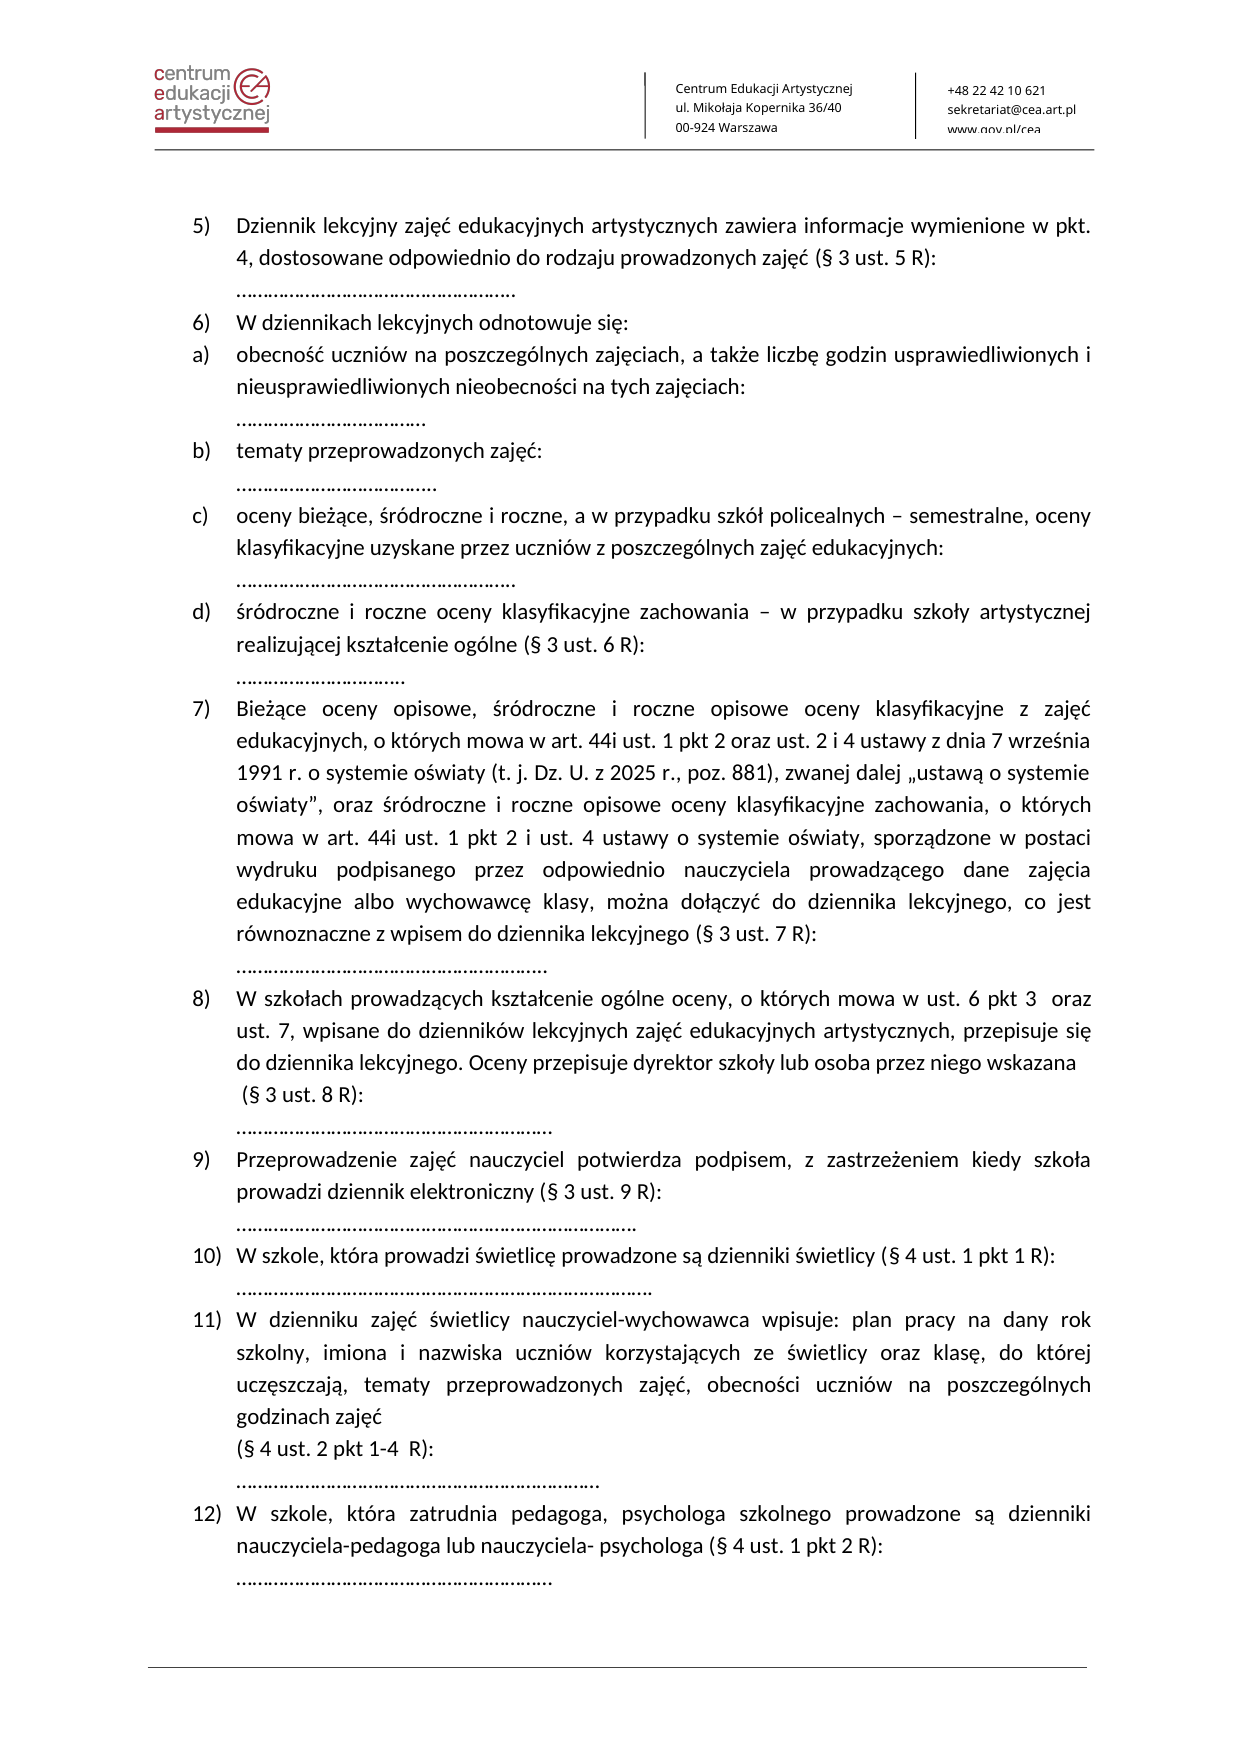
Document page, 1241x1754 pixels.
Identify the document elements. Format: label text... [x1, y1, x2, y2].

list ……………………………………………………………………. [236, 1273, 1093, 1301]
list W dzienniku zajęć świetlicy nauczyciel-wychowawca wpisuje: plan pracy na dany rok szkolny, imiona i nazwiska uczniów korzystających ze świetlicy oraz klasę, do której uczęszczają, tematy przeprowadzonych zajęć, obecności uczniów na poszczególnych godzinach zajęć [192, 1306, 1093, 1430]
list …………………………………………….. [236, 565, 1093, 593]
list Przeprowadzenie zajęć nauczyciel potwierdza podpisem, z zastrzeżeniem kiedy szkoła prowadzi dziennik elektroniczny (§ 3 ust. 9 R): [192, 1145, 1093, 1205]
list …………………………………………….. [236, 276, 1093, 304]
list W szkole, która zatrudnia pedagoga, psychologa szkolnego prowadzone są dzienniki nauczyciela-pedagoga lub nauczyciela- psychologa (§ 4 ust. 1 pkt 2 R): [192, 1499, 1093, 1559]
picture [133, 47, 292, 155]
list śródroczne i roczne oceny klasyfikacyjne zachowania – w przypadku szkoły artystycznej realizującej kształcenie ogólne (§ 3 ust. 6 R): [192, 597, 1093, 658]
list …………………………………………………… [236, 1112, 1093, 1141]
list tematy przeprowadzonych zajęć: [192, 437, 1093, 464]
list (§ 3 ust. 8 R): [236, 1080, 1093, 1108]
list Bieżące oceny opisowe, śródroczne i roczne opisowe oceny klasyfikacyjne z zajęć edukacyjnych, o których mowa w art. 44i ust. 1 pkt 2 oraz ust. 2 i 4 ustawy z dnia 7 września 1991 r. o systemie oświaty (t. j. Dz. U. z 2025 r., poz. 881), zwanej dalej „ustawą o systemie oświaty”, oraz śródroczne i roczne opisowe oceny klasyfikacyjne zachowania, o których mowa w art. 44i ust. 1 pkt 2 i ust. 4 ustawy o systemie oświaty, sporządzone w postaci wydruku podpisanego przez odpowiednio nauczyciela prowadzącego dane zajęcia edukacyjne albo wychowawcę klasy, można dołączyć do dziennika lekcyjnego, co jest równoznaczne z wpisem do dziennika lekcyjnego (§ 3 ust. 7 R): [192, 694, 1093, 947]
list ………………………………………………….. [236, 952, 1093, 979]
list W dziennikach lekcyjnych odnotowuje się: [192, 308, 1093, 336]
list oceny bieżące, śródroczne i roczne, a w przypadku szkół policealnych – semestralne, oceny klasyfikacyjne uzyskane przez uczniów z poszczególnych zajęć edukacyjnych: [192, 501, 1093, 561]
list …………………………………………………………… [236, 1467, 1093, 1494]
list (§ 4 ust. 2 pkt 1-4 R): [236, 1434, 1093, 1462]
list W szkole, która prowadzi świetlicę prowadzone są dzienniki świetlicy (§ 4 ust. 1 pkt 1 R): [192, 1241, 1093, 1269]
list …………………………………………………………………. [236, 1209, 1093, 1237]
list ……………………………… [236, 404, 1093, 432]
list ……………………………….. [236, 469, 1093, 497]
list …………………………………………………… [236, 1563, 1093, 1591]
list obecność uczniów na poszczególnych zajęciach, a także liczbę godzin usprawiedliwionych i nieusprawiedliwionych nieobecności na tych zajęciach: [192, 340, 1093, 400]
list W szkołach prowadzących kształcenie ogólne oceny, o których mowa w ust. 6 pkt 3 oraz ust. 7, wpisane do dzienników lekcyjnych zajęć edukacyjnych artystycznych, przepisuje się do dziennika lekcyjnego. Oceny przepisuje dyrektor szkoły lub osoba przez niego wskazana [192, 984, 1093, 1076]
list Dziennik lekcyjny zajęć edukacyjnych artystycznych zawiera informacje wymienione w pkt. 4, dostosowane odpowiednio do rodzaju prowadzonych zajęć (§ 3 ust. 5 R): [192, 211, 1093, 271]
list ………………………….. [236, 662, 1093, 690]
